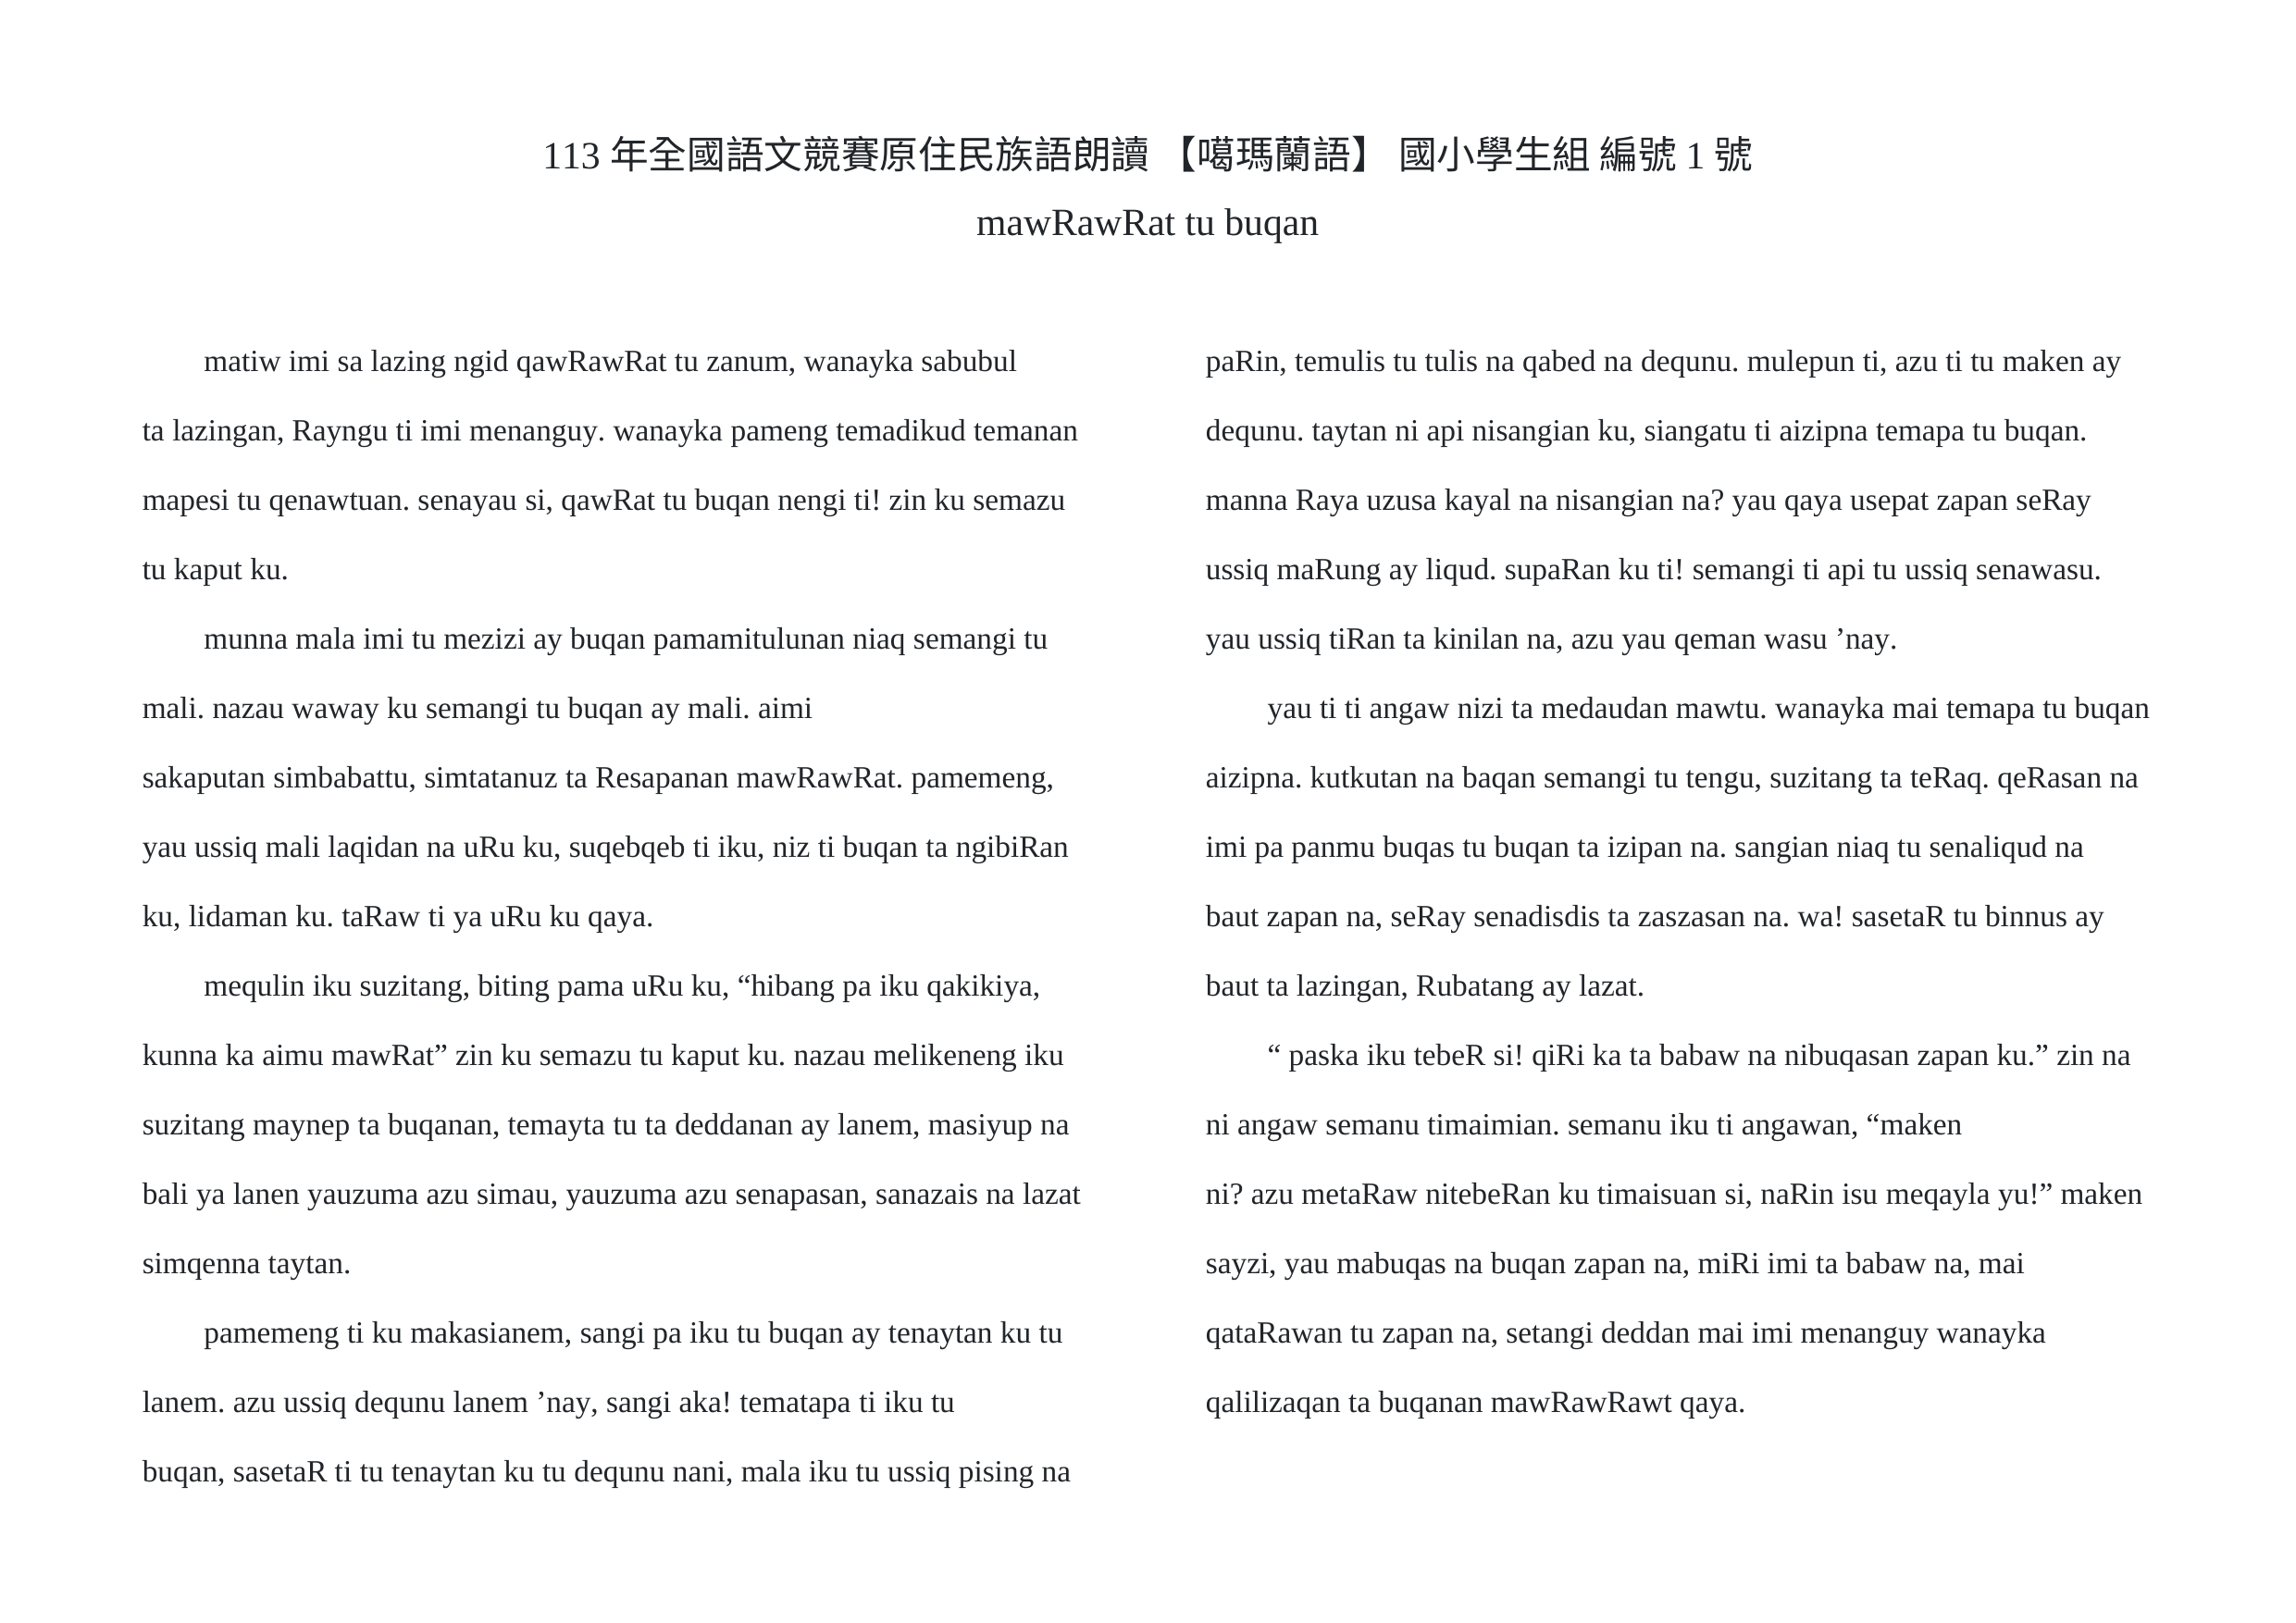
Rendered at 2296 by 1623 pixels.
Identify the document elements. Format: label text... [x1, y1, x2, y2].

text mawRawRat tu buqan [142, 187, 2153, 256]
text 113 年全國語文競賽原住民族語朗讀 【噶瑪蘭語】 國小學生組 編號 1 號 [142, 118, 2153, 187]
text pamemeng ti ku makasianem, sangi pa iku tu buqan ay tenaytan ku tu lanem. azu ussiq dequnu lanem ’nay, sangi aka! tematapa ti iku tu buqan, sasetaR ti tu tenaytan ku tu dequnu nani, mala iku tu ussiq pising na paRin, temulis tu tulis na qabed na dequnu. mulepun ti, azu ti tu maken ay dequnu. taytan ni api nisangian ku, siangatu ti aizipna temapa tu buqan. manna Raya uzusa kayal na nisangian na? yau qaya usepat zapan seRay ussiq maRung ay liqud. supaRan ku ti! semangi ti api tu ussiq senawasu. yau ussiq tiRan ta kinilan na, azu yau qeman wasu ’nay. [1206, 326, 2153, 673]
text mequlin iku suzitang, biting pama uRu ku, “hibang pa iku qakikiya, kunna ka aimu mawRat” zin ku semazu tu kaput ku. nazau melikeneng iku suzitang maynep ta buqanan, temayta tu ta deddanan ay lanem, masiyup na bali ya lanen yauzuma azu simau, yauzuma azu senapasan, sanazais na lazat simqenna taytan. [142, 950, 1090, 1297]
text pamemeng ti ku makasianem, sangi pa iku tu buqan ay tenaytan ku tu lanem. azu ussiq dequnu lanem ’nay, sangi aka! tematapa ti iku tu buqan, sasetaR ti tu tenaytan ku tu dequnu nani, mala iku tu ussiq pising na paRin, temulis tu tulis na qabed na dequnu. mulepun ti, azu ti tu maken ay dequnu. taytan ni api nisangian ku, siangatu ti aizipna temapa tu buqan. manna Raya uzusa kayal na nisangian na? yau qaya usepat zapan seRay ussiq maRung ay liqud. supaRan ku ti! semangi ti api tu ussiq senawasu. yau ussiq tiRan ta kinilan na, azu yau qeman wasu ’nay. [142, 1297, 1090, 1505]
text “ paska iku tebeR si! qiRi ka ta babaw na nibuqasan zapan ku.” zin na ni angaw semanu timaimian. semanu iku ti angawan, “maken ni? azu metaRaw nitebeRan ku timaisuan si, naRin isu meqayla yu!” maken sayzi, yau mabuqas na buqan zapan na, miRi imi ta babaw na, mai qataRawan tu zapan na, setangi deddan mai imi menanguy wanayka qalilizaqan ta buqanan mawRawRawt qaya. [1206, 1020, 2153, 1436]
text yau ti ti angaw nizi ta medaudan mawtu. wanayka mai temapa tu buqan aizipna. kutkutan na baqan semangi tu tengu, suzitang ta teRaq. qeRasan na imi pa panmu buqas tu buqan ta izipan na. sangian niaq tu senaliqud na baut zapan na, seRay senadisdis ta zaszasan na. wa! sasetaR tu binnus ay baut ta lazingan, Rubatang ay lazat. [1206, 673, 2153, 1020]
text munna mala imi tu mezizi ay buqan pamamitulunan niaq semangi tu mali. nazau waway ku semangi tu buqan ay mali. aimi sakaputan simbabattu, simtatanuz ta Resapanan mawRawRat. pamemeng, yau ussiq mali laqidan na uRu ku, suqebqeb ti iku, niz ti buqan ta ngibiRan ku, lidaman ku. taRaw ti ya uRu ku qaya. [142, 603, 1090, 950]
text matiw imi sa lazing ngid qawRawRat tu zanum, wanayka sabubul ta lazingan, Rayngu ti imi menanguy. wanayka pameng temadikud temanan mapesi tu qenawtuan. senayau si, qawRat tu buqan nengi ti! zin ku semazu tu kaput ku. [142, 326, 1090, 603]
